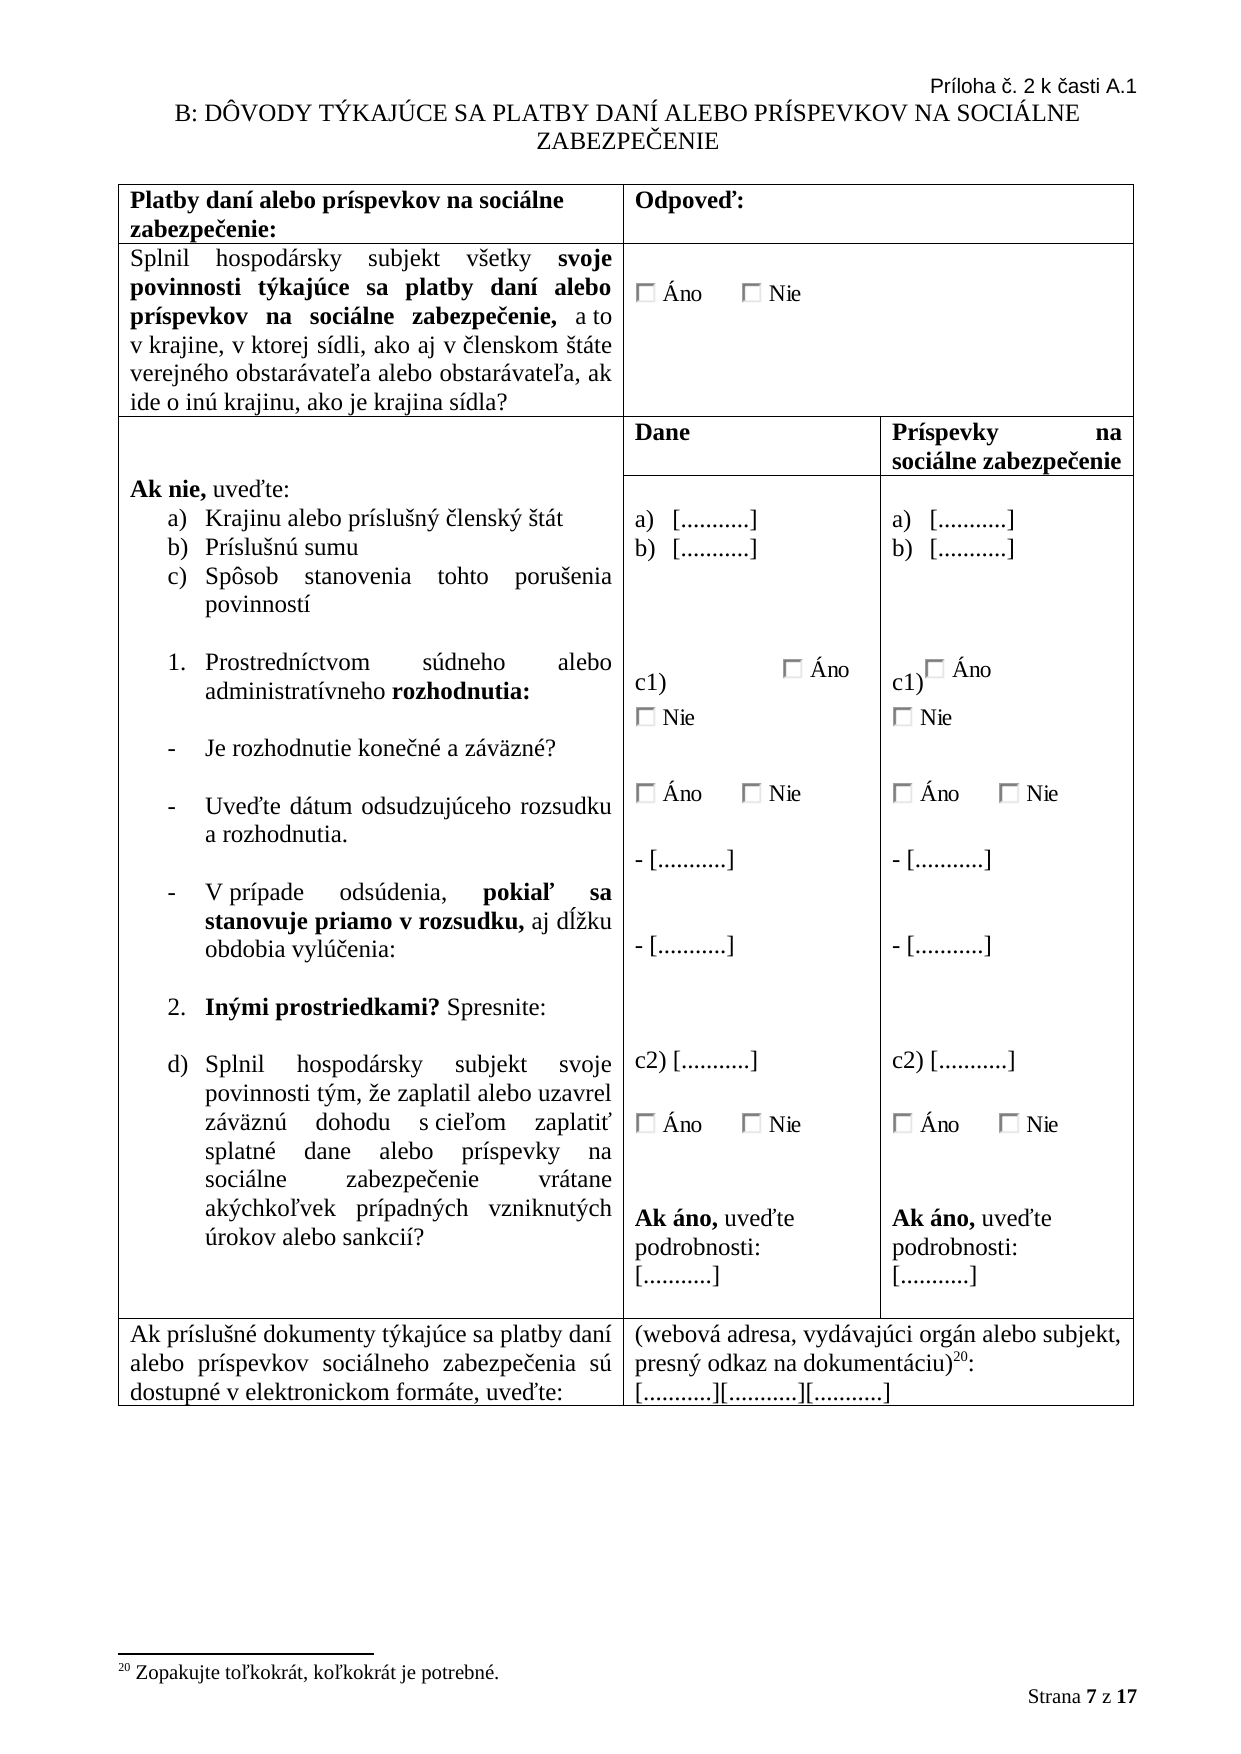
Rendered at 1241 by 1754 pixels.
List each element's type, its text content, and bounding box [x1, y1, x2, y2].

table_cell [624, 244, 1133, 416]
table_cell Príspevky na sociálne zabezpečenie [881, 417, 1133, 474]
table_cell [...........] [...........] c1) - [...........] - [...........] c2) [...........] Ak áno, uveďte podrobnosti: [...........] [881, 476, 1133, 1318]
text B: DÔVODY TÝKAJÚCE SA PLATBY DANÍ ALEBO PRÍSPEVKOV NA SOCIÁLNE ZABEZPEČENIE [118, 98, 1137, 155]
table_cell (webová adresa, vydávajúci orgán alebo subjekt, presný odkaz na dokumentáciu): [...........][...........][...........] [624, 1319, 1133, 1405]
table_cell [...........] [...........] c1) - [...........] - [...........] c2) [...........] Ak áno, uveďte podrobnosti: [...........] [624, 476, 880, 1318]
table_cell Ak príslušné dokumenty týkajúce sa platby daní alebo príspevkov sociálneho zabezpečenia sú dostupné v elektronickom formáte, uveďte: [119, 1319, 623, 1405]
table_cell Ak nie, uveďte: Krajinu alebo príslušný členský štát Príslušnú sumu Spôsob stanovenia tohto porušenia povinností Prostredníctvom súdneho alebo administratívneho rozhodnutia: Je rozhodnutie konečné a záväzné? Uveďte dátum odsudzujúceho rozsudku a rozhodnutia. V prípade odsúdenia, pokiaľ sa stanovuje priamo v rozsudku, aj dĺžku obdobia vylúčenia: Inými prostriedkami? Spresnite: Splnil hospodársky subjekt svoje povinnosti tým, že zaplatil alebo uzavrel záväznú dohodu s cieľom zaplatiť splatné dane alebo príspevky na sociálne zabezpečenie vrátane akýchkoľvek prípadných vzniknutých úrokov alebo sankcií? [119, 417, 623, 1318]
table_header Odpoveď: [624, 185, 1133, 242]
table_cell Splnil hospodársky subjekt všetky svoje povinnosti týkajúce sa platby daní alebo príspevkov na sociálne zabezpečenie, a to v krajine, v ktorej sídli, ako aj v členskom štáte verejného obstarávateľa alebo obstarávateľa, ak ide o inú krajinu, ako je krajina sídla? [119, 244, 623, 416]
table_cell Dane [624, 417, 880, 474]
table_header Platby daní alebo príspevkov na sociálne zabezpečenie: [119, 185, 623, 242]
